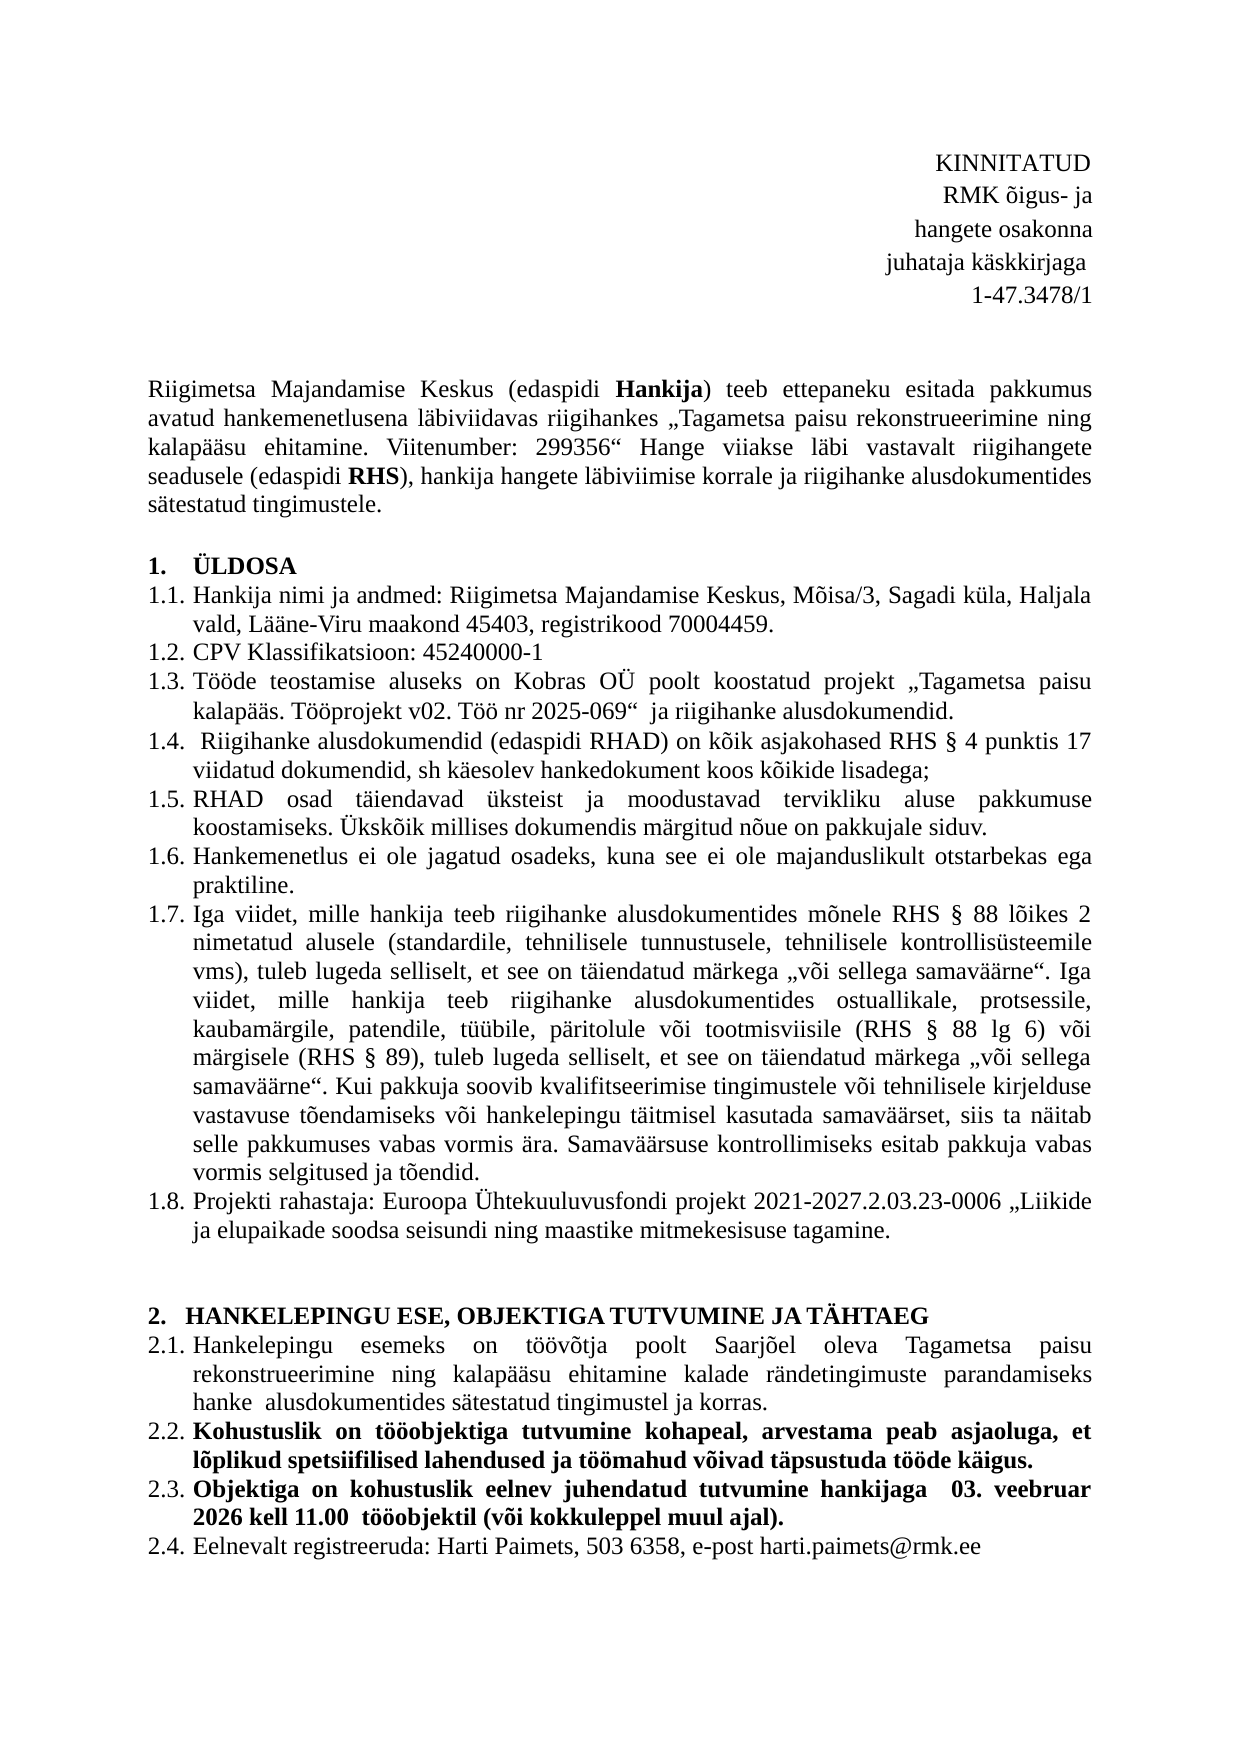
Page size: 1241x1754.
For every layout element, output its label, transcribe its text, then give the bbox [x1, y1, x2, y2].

text KINNITATUD [885, 148, 1093, 176]
text Eelnevalt registreeruda: Harti Paimets, 503 6358, e-post harti.paimets@rmk.ee [148, 1531, 1093, 1560]
text Riigihanke alusdokumendid (edaspidi RHAD) on kõik asjakohased RHS § 4 punktis 17 viidatud dokumendid, sh käesolev hankedokument koos kõikide lisadega; [148, 726, 1093, 784]
text Riigimetsa Majandamise Keskus (edaspidi Hankija) teeb ettepaneku esitada pakkumus avatud hankemenetlusena läbiviidavas riigihankes „Tagametsa paisu rekonstrueerimine ning kalapääsu ehitamine. Viitenumber: 299356“ Hange viiakse läbi vastavalt riigihangete seadusele (edaspidi RHS), hankija hangete läbiviimise korrale ja riigihanke alusdokumentides sätestatud tingimustele. [148, 374, 1093, 518]
text Iga viidet, mille hankija teeb riigihanke alusdokumentides mõnele RHS § 88 lõikes 2 nimetatud alusele (standardile, tehnilisele tunnustusele, tehnilisele kontrollisüsteemile vms), tuleb lugeda selliselt, et see on täiendatud märkega „või sellega samaväärne“. Iga viidet, mille hankija teeb riigihanke alusdokumentides ostuallikale, protsessile, kaubamärgile, patendile, tüübile, päritolule või tootmisviisile (RHS § 88 lg 6) või märgisele (RHS § 89), tuleb lugeda selliselt, et see on täiendatud märkega „või sellega samaväärne“. Kui pakkuja soovib kvalifitseerimise tingimustele või tehnilisele kirjelduse vastavuse tõendamiseks või hankelepingu täitmisel kasutada samaväärset, siis ta näitab selle pakkumuses vabas vormis ära. Samaväärsuse kontrollimiseks esitab pakkuja vabas vormis selgitused ja tõendid. [148, 899, 1093, 1186]
text RHAD osad täiendavad üksteist ja moodustavad tervikliku aluse pakkumuse koostamiseks. Ükskõik millises dokumendis märgitud nõue on pakkujale siduv. [148, 784, 1093, 841]
text RMK õigus- ja hangete osakonna [148, 181, 1093, 242]
text Objektiga on kohustuslik eelnev juhendatud tutvumine hankijaga 03. veebruar 2026 kell 11.00 tööobjektil (või kokkuleppel muul ajal). [148, 1474, 1093, 1531]
text Hankija nimi ja andmed: Riigimetsa Majandamise Keskus, Mõisa/3, Sagadi küla, Haljala vald, Lääne-Viru maakond 45403, registrikood 70004459. [148, 580, 1093, 637]
text CPV Klassifikatsioon: 45240000-1 [148, 637, 1093, 666]
list ÜLDOSA [148, 551, 1093, 580]
text juhataja käskkirjaga 1-47.3478/1 [148, 247, 1093, 308]
text Tööde teostamise aluseks on Kobras OÜ poolt koostatud projekt „Tagametsa paisu kalapääs. Tööprojekt v02. Töö nr 2025-069“ ja riigihanke alusdokumendid. [148, 666, 1093, 726]
text Kohustuslik on tööobjektiga tutvumine kohapeal, arvestama peab asjaoluga, et lõplikud spetsiifilised lahendused ja töömahud võivad täpsustuda tööde käigus. [148, 1416, 1093, 1474]
list HANKELEPINGU ESE, OBJEKTIGA TUTVUMINE JA TÄHTAEG [148, 1301, 1093, 1330]
text Projekti rahastaja: Euroopa Ühtekuuluvusfondi projekt 2021-2027.2.03.23-0006 „Liikide ja elupaikade soodsa seisundi ning maastike mitmekesisuse tagamine. [148, 1186, 1093, 1244]
text Hankemenetlus ei ole jagatud osadeks, kuna see ei ole majanduslikult otstarbekas ega praktiline. [148, 841, 1093, 899]
text Hankelepingu esemeks on töövõtja poolt Saarjõel oleva Tagametsa paisu rekonstrueerimine ning kalapääsu ehitamine kalade rändetingimuste parandamiseks hanke alusdokumentides sätestatud tingimustel ja korras. [148, 1330, 1093, 1416]
